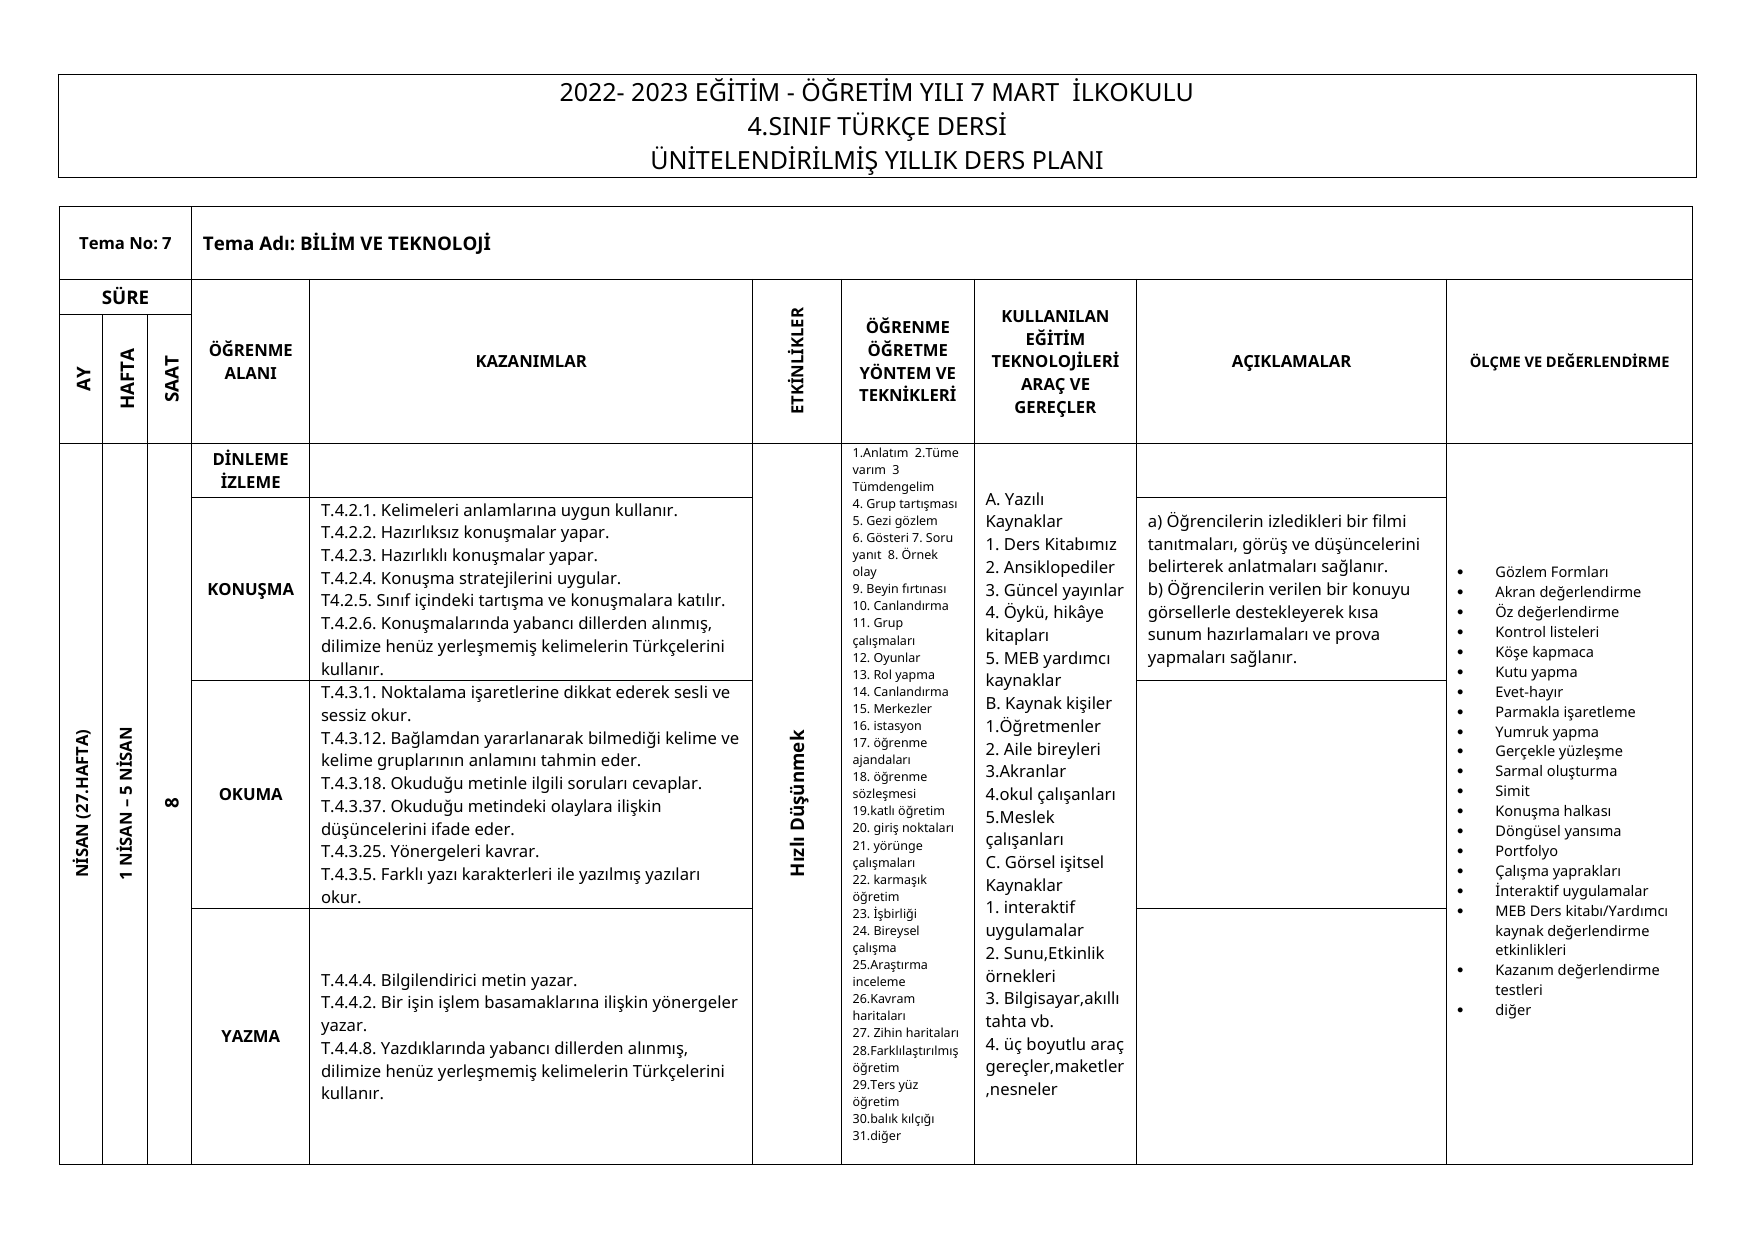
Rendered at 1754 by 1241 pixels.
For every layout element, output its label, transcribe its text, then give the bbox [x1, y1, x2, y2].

table_cell KULLANILAN EĞİTİM TEKNOLOJİLERİ ARAÇ VE GEREÇLER [975, 280, 1136, 443]
table_cell OKUMA [192, 681, 309, 908]
table_cell HAFTA [103, 315, 147, 443]
table_cell KONUŞMA [192, 498, 309, 680]
table_cell [1137, 909, 1446, 1164]
table_cell ÖLÇME VE DEĞERLENDİRME [1447, 280, 1692, 443]
table_header Tema Adı: BİLİM VE TEKNOLOJİ [192, 207, 1692, 279]
table_cell ÖĞRENME ALANI [192, 280, 309, 443]
table_cell T.4.3.1. Noktalama işaretlerine dikkat ederek sesli ve sessiz okur. T.4.3.12. Bağlamdan yararlanarak bilmediği kelime ve kelime gruplarının anlamını tahmin eder. T.4.3.18. Okuduğu metinle ilgili soruları cevaplar. T.4.3.37. Okuduğu metindeki olaylara ilişkin düşüncelerini ifade eder. T.4.3.25. Yönergeleri kavrar. T.4.3.5. Farklı yazı karakterleri ile yazılmış yazıları okur. [310, 681, 752, 908]
table_cell 8 [148, 444, 191, 1164]
table_cell T.4.4.4. Bilgilendirici metin yazar. T.4.4.2. Bir işin işlem basamaklarına ilişkin yönergeler yazar. T.4.4.8. Yazdıklarında yabancı dillerden alınmış, dilimize henüz yerleşmemiş kelimelerin Türkçelerini kullanır. [310, 909, 752, 1164]
table_cell ETKİNLİKLER [753, 280, 841, 443]
table_cell a) Öğrencilerin izledikleri bir filmi tanıtmaları, görüş ve düşüncelerini belirterek anlatmaları sağlanır. b) Öğrencilerin verilen bir konuyu görsellerle destekleyerek kısa sunum hazırlamaları ve prova yapmaları sağlanır. [1137, 498, 1446, 680]
table_cell Hızlı Düşünmek [753, 444, 841, 1164]
table_cell DİNLEME İZLEME [192, 444, 309, 497]
table_cell KAZANIMLAR [310, 280, 752, 443]
table_cell A. Yazılı Kaynaklar 1. Ders Kitabımız 2. Ansiklopediler 3. Güncel yayınlar 4. Öykü, hikâye kitapları 5. MEB yardımcı kaynaklar B. Kaynak kişiler 1.Öğretmenler 2. Aile bireyleri 3.Akranlar 4.okul çalışanları 5.Meslek çalışanları C. Görsel işitsel Kaynaklar 1. interaktif uygulamalar 2. Sunu,Etkinlik örnekleri 3. Bilgisayar,akıllı tahta vb. 4. üç boyutlu araç gereçler,maketler,nesneler [975, 444, 1136, 1164]
table_cell YAZMA [192, 909, 309, 1164]
table_cell NİSAN (27.HAFTA) [60, 444, 102, 1164]
table_cell T.4.2.1. Kelimeleri anlamlarına uygun kullanır. T.4.2.2. Hazırlıksız konuşmalar yapar. T.4.2.3. Hazırlıklı konuşmalar yapar. T.4.2.4. Konuşma stratejilerini uygular. T4.2.5. Sınıf içindeki tartışma ve konuşmalara katılır. T.4.2.6. Konuşmalarında yabancı dillerden alınmış, dilimize henüz yerleşmemiş kelimelerin Türkçelerini kullanır. [310, 498, 752, 680]
table_cell 1 NİSAN – 5 NİSAN [103, 444, 147, 1164]
table_cell [1137, 444, 1446, 497]
table_cell ÖĞRENME ÖĞRETME YÖNTEM VE TEKNİKLERİ [842, 280, 974, 443]
table_cell [310, 444, 752, 497]
table_cell 1.Anlatım 2.Tüme varım 3 Tümdengelim 4. Grup tartışması 5. Gezi gözlem 6. Gösteri 7. Soru yanıt 8. Örnek olay 9. Beyin fırtınası 10. Canlandırma 11. Grup çalışmaları 12. Oyunlar 13. Rol yapma 14. Canlandırma 15. Merkezler 16. istasyon 17. öğrenme ajandaları 18. öğrenme sözleşmesi 19.katlı öğretim 20. giriş noktaları 21. yörünge çalışmaları 22. karmaşık öğretim 23. İşbirliği 24. Bireysel çalışma 25.Araştırma inceleme 26.Kavram haritaları 27. Zihin haritaları 28.Farklılaştırılmış öğretim 29.Ters yüz öğretim 30.balık kılçığı 31.diğer [842, 444, 974, 1164]
table_cell SÜRE [60, 280, 191, 314]
table_cell [1137, 681, 1446, 908]
table_cell AY [60, 315, 102, 443]
table_cell SAAT [148, 315, 191, 443]
table_cell Gözlem Formları Akran değerlendirme Öz değerlendirme Kontrol listeleri Köşe kapmaca Kutu yapma Evet-hayır Parmakla işaretleme Yumruk yapma Gerçekle yüzleşme Sarmal oluşturma Simit Konuşma halkası Döngüsel yansıma Portfolyo Çalışma yaprakları İnteraktif uygulamalar MEB Ders kitabı/Yardımcı kaynak değerlendirme etkinlikleri Kazanım değerlendirme testleri diğer [1447, 444, 1692, 1164]
table_cell AÇIKLAMALAR [1137, 280, 1446, 443]
table_header Tema No: 7 [60, 207, 191, 279]
